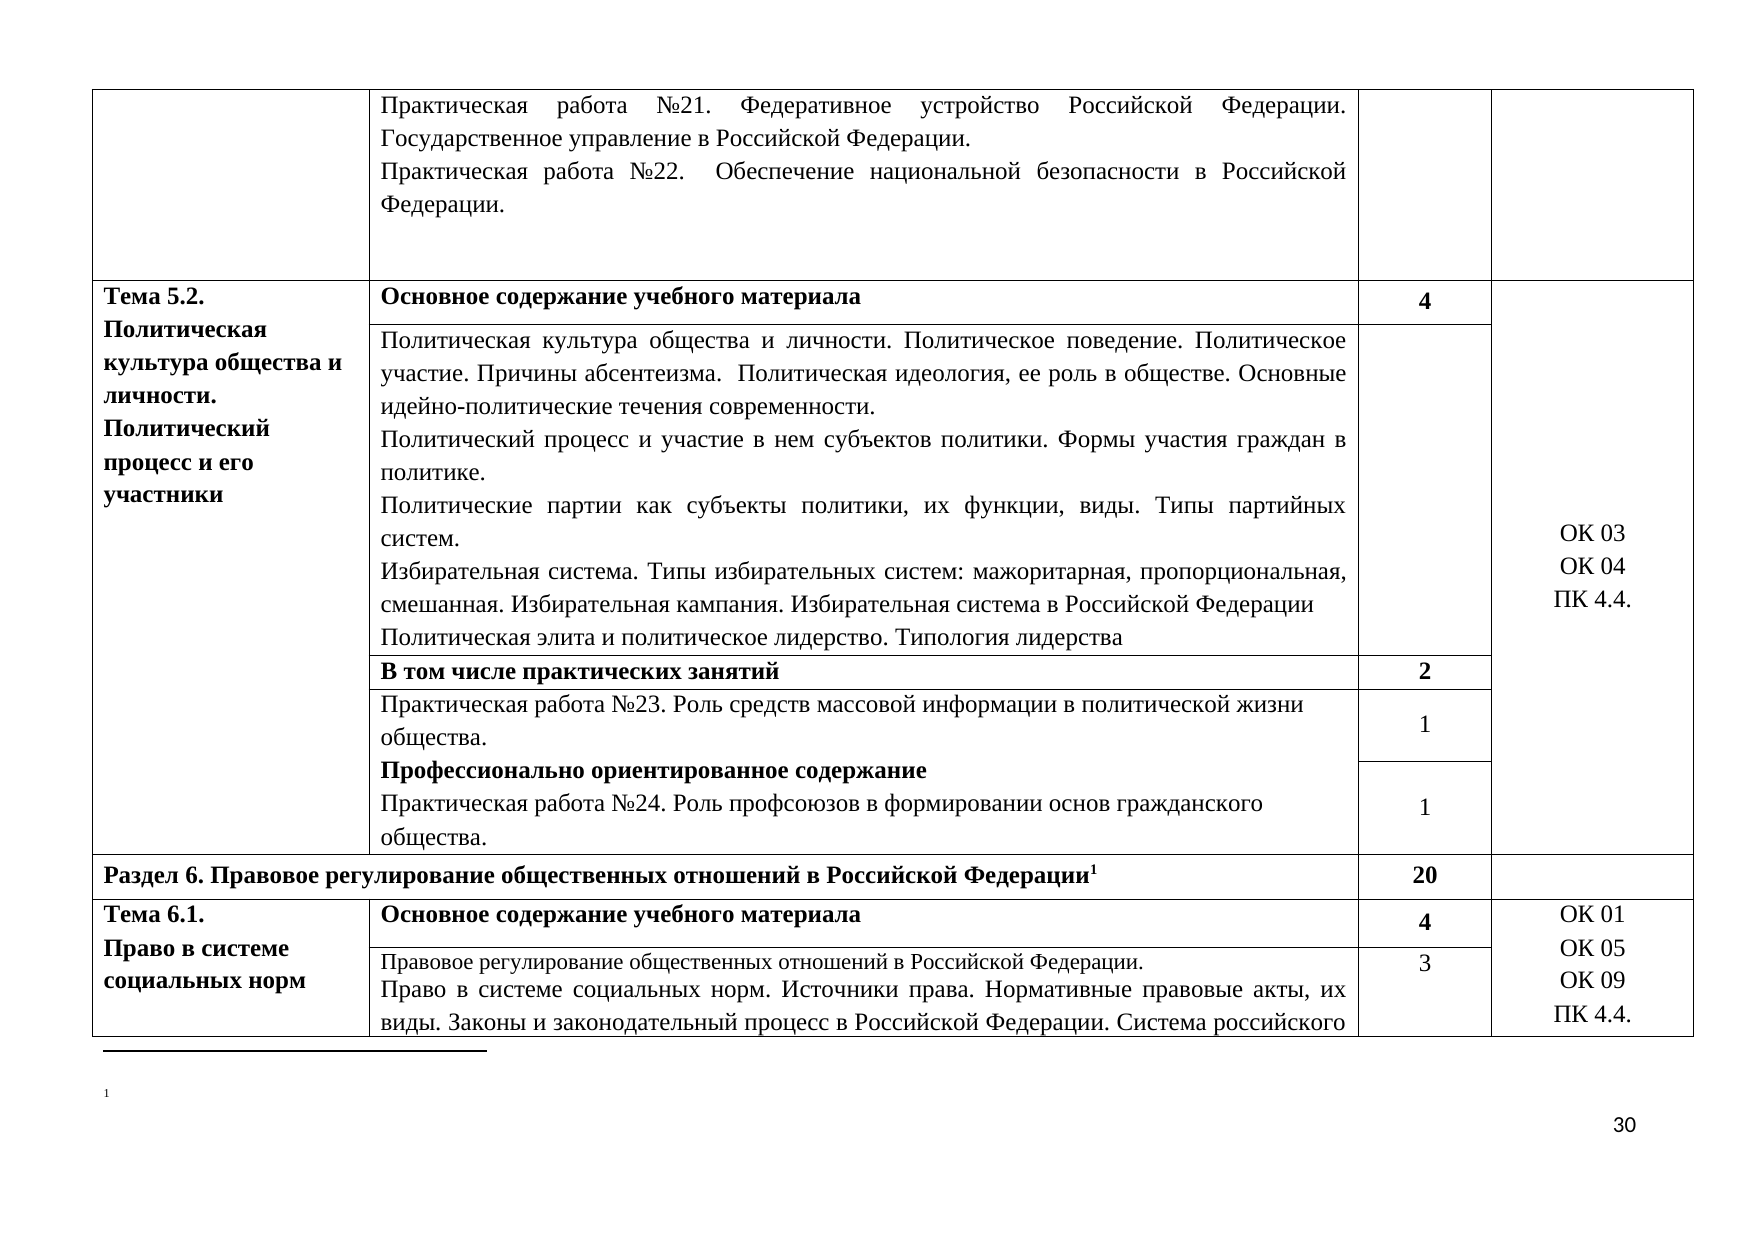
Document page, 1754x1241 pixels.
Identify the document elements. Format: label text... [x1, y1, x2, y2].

table_cell 4 [1359, 900, 1491, 947]
table_cell ОК 03 ОК 04 ПК 4.4. [1492, 281, 1693, 854]
table_cell 20 [1359, 855, 1491, 898]
table_cell 2 [1359, 656, 1491, 688]
table_cell Практическая работа №23. Роль средств массовой информации в политической жизни общества. Профессионально ориентированное содержание Практическая работа №24. Роль профсоюзов в формировании основ гражданского общества. [370, 690, 1358, 854]
table_cell Основное содержание учебного материала [370, 281, 1358, 324]
table_cell 1 [1359, 762, 1491, 854]
table_cell Практическая работа №21. Федеративное устройство Российской Федерации. Государственное управление в Российской Федерации. Практическая работа №22. Обеспечение национальной безопасности в Российской Федерации. [370, 90, 1358, 280]
table_cell [1492, 855, 1693, 898]
table_cell Тема 6.1. Право в системе социальных норм [93, 900, 369, 1036]
table_cell ОК 01 ОК 05 ОК 09 ПК 4.4. [1492, 900, 1693, 1036]
table_cell Политическая культура общества и личности. Политическое поведение. Политическое участие. Причины абсентеизма. Политическая идеология, ее роль в обществе. Основные идейно-политические течения современности. Политический процесс и участие в нем субъектов политики. Формы участия граждан в политике. Политические партии как субъекты политики, их функции, виды. Типы партийных систем. Избирательная система. Типы избирательных систем: мажоритарная, пропорциональная, смешанная. Избирательная кампания. Избирательная система в Российской Федерации Политическая элита и политическое лидерство. Типология лидерства [370, 325, 1358, 655]
table_cell [1359, 90, 1491, 280]
table_cell В том числе практических занятий [370, 656, 1358, 688]
table_cell 4 [1359, 281, 1491, 324]
table_cell Основное содержание учебного материала [370, 900, 1358, 947]
table_cell Раздел 6. Правовое регулирование общественных отношений в Российской Федерации [93, 855, 1358, 898]
table_cell Тема 5.2. Политическая культура общества и личности. Политический процесс и его участники [93, 281, 369, 854]
table_cell 3 [1359, 948, 1491, 1036]
table_cell [1359, 325, 1491, 655]
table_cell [370, 948, 1358, 1036]
table_cell 1 [1359, 690, 1491, 761]
